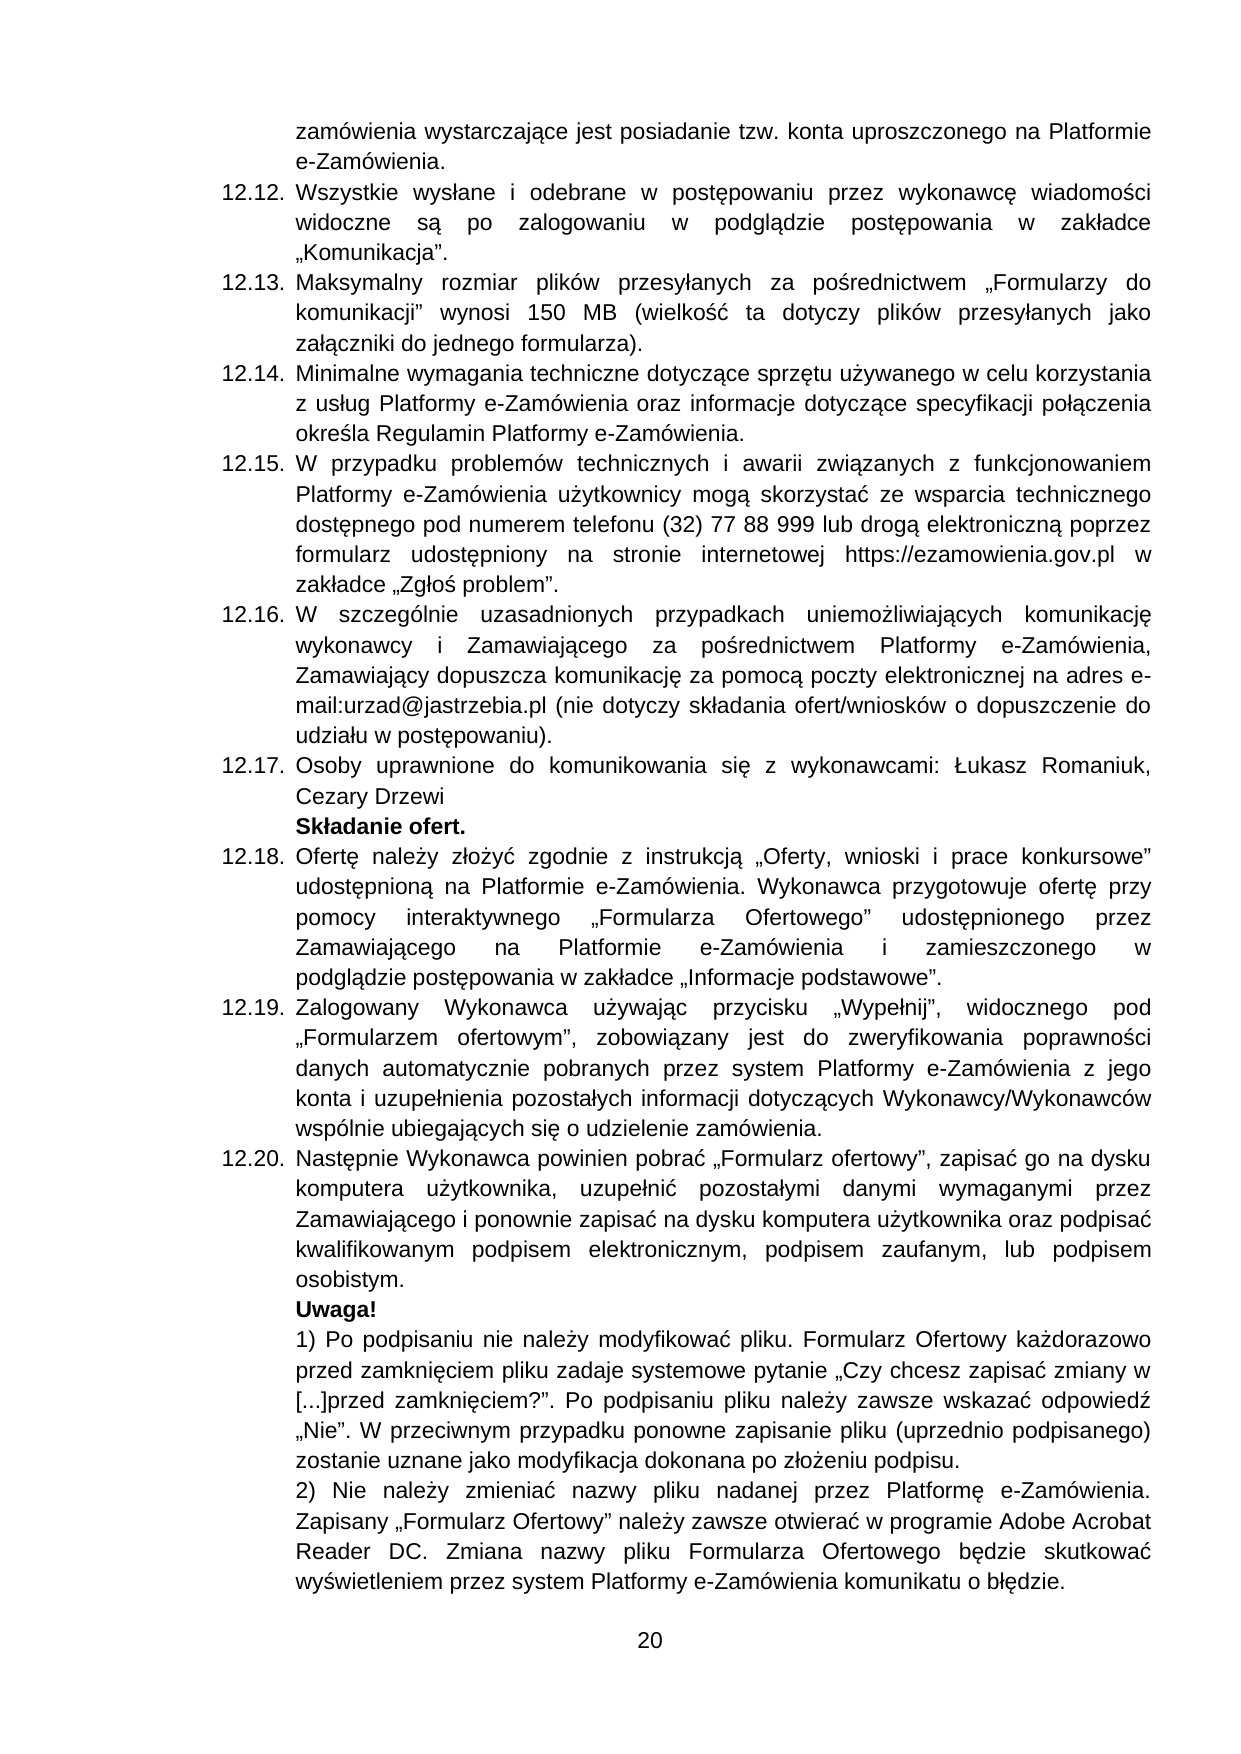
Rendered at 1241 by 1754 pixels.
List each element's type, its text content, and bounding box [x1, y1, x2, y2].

list W przypadku problemów technicznych i awarii związanych z funkcjonowaniem Platformy e-Zamówienia użytkownicy mogą skorzystać ze wsparcia technicznego dostępnego pod numerem telefonu (32) 77 88 999 lub drogą elektroniczną poprzez formularz udostępniony na stronie internetowej https://ezamowienia.gov.pl w zakładce „Zgłoś problem”. [221, 450, 1152, 598]
list Ofertę należy złożyć zgodnie z instrukcją „Oferty, wnioski i prace konkursowe” udostępnioną na Platformie e-Zamówienia. Wykonawca przygotowuje ofertę przy pomocy interaktywnego „Formularza Ofertowego” udostępnionego przez Zamawiającego na Platformie e-Zamówienia i zamieszczonego w podglądzie postępowania w zakładce „Informacje podstawowe”. [221, 843, 1152, 990]
list Następnie Wykonawca powinien pobrać „Formularz ofertowy”, zapisać go na dysku komputera użytkownika, uzupełnić pozostałymi danymi wymaganymi przez Zamawiającego i ponownie zapisać na dysku komputera użytkownika oraz podpisać kwalifikowanym podpisem elektronicznym, podpisem zaufanym, lub podpisem osobistym. Uwaga! 1) Po podpisaniu nie należy modyfikować pliku. Formularz Ofertowy każdorazowo przed zamknięciem pliku zadaje systemowe pytanie „Czy chcesz zapisać zmiany w [...]przed zamknięciem?”. Po podpisaniu pliku należy zawsze wskazać odpowiedź „Nie”. W przeciwnym przypadku ponowne zapisanie pliku (uprzednio podpisanego) zostanie uznane jako modyfikacja dokonana po złożeniu podpisu. [221, 1145, 1152, 1474]
list W szczególnie uzasadnionych przypadkach uniemożliwiających komunikację wykonawcy i Zamawiającego za pośrednictwem Platformy e-Zamówienia, Zamawiający dopuszcza komunikację za pomocą poczty elektronicznej na adres e-mail:urzad@jastrzebia.pl (nie dotyczy składania ofert/wniosków o dopuszczenie do udziału w postępowaniu). [221, 601, 1152, 749]
list Wszystkie wysłane i odebrane w postępowaniu przez wykonawcę wiadomości widoczne są po zalogowaniu w podglądzie postępowania w zakładce „Komunikacja”. [221, 178, 1152, 265]
list Osoby uprawnione do komunikowania się z wykonawcami: Łukasz Romaniuk, Cezary Drzewi [221, 752, 1152, 809]
list 2) Nie należy zmieniać nazwy pliku nadanej przez Platformę e-Zamówienia. Zapisany „Formularz Ofertowy” należy zawsze otwierać w programie Adobe Acrobat Reader DC. Zmiana nazwy pliku Formularza Ofertowego będzie skutkować wyświetleniem przez system Platformy e-Zamówienia komunikatu o błędzie. [295, 1477, 1152, 1594]
list Maksymalny rozmiar plików przesyłanych za pośrednictwem „Formularzy do komunikacji” wynosi 150 MB (wielkość ta dotyczy plików przesyłanych jako załączniki do jednego formularza). [221, 269, 1152, 356]
list Zalogowany Wykonawca używając przycisku „Wypełnij”, widocznego pod „Formularzem ofertowym”, zobowiązany jest do zweryfikowania poprawności danych automatycznie pobranych przez system Platformy e-Zamówienia z jego konta i uzupełnienia pozostałych informacji dotyczących Wykonawcy/Wykonawców wspólnie ubiegających się o udzielenie zamówienia. [221, 994, 1152, 1141]
list Minimalne wymagania techniczne dotyczące sprzętu używanego w celu korzystania z usług Platformy e-Zamówienia oraz informacje dotyczące specyfikacji połączenia określa Regulamin Platformy e-Zamówienia. [221, 360, 1152, 447]
list Składanie ofert. [295, 813, 1152, 839]
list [221, 118, 1152, 175]
